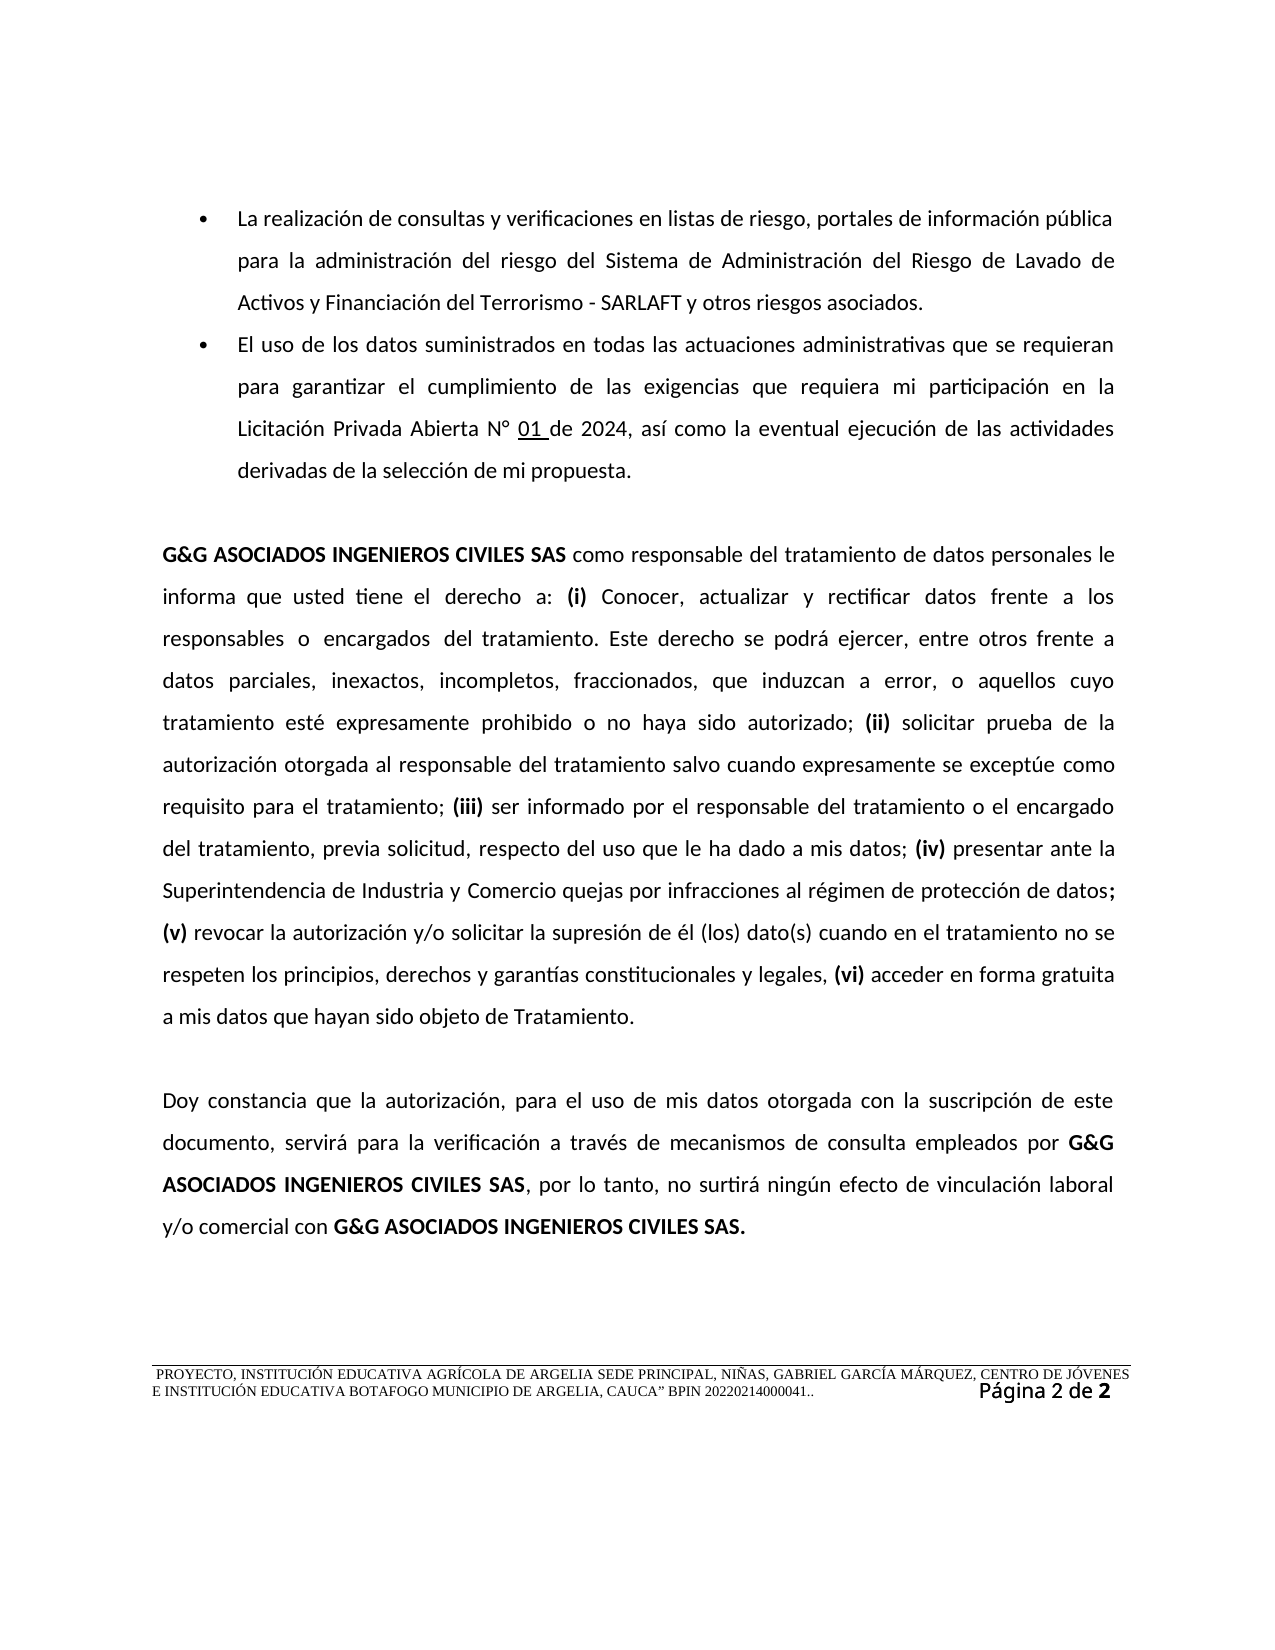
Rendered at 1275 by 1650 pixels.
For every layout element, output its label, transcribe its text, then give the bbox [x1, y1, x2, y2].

list El uso de los datos suministrados en todas las actuaciones administrativas que se requieran para garantizar el cumplimiento de las exigencias que requiera mi participación en la Licitación Privada Abierta N° 01 de 2024, así como la eventual ejecución de las actividades derivadas de la selección de mi propuesta. [200, 330, 1115, 484]
text G&G ASOCIADOS INGENIEROS CIVILES SAS como responsable del tratamiento de datos personales le informa que usted tiene el derecho a: (i) Conocer, actualizar y rectificar datos frente a los responsables o encargados del tratamiento. Este derecho se podrá ejercer, entre otros frente a datos parciales, inexactos, incompletos, fraccionados, que induzcan a error, o aquellos cuyo tratamiento esté expresamente prohibido o no haya sido autorizado; (ii) solicitar prueba de la autorización otorgada al responsable del tratamiento salvo cuando expresamente se exceptúe como requisito para el tratamiento; (iii) ser informado por el responsable del tratamiento o el encargado del tratamiento, previa solicitud, respecto del uso que le ha dado a mis datos; (iv) presentar ante la Superintendencia de Industria y Comercio quejas por infracciones al régimen de protección de datos; (v) revocar la autorización y/o solicitar la supresión de él (los) dato(s) cuando en el tratamiento no se respeten los principios, derechos y garantías constitucionales y legales, (vi) acceder en forma gratuita a mis datos que hayan sido objeto de Tratamiento. [162, 540, 1115, 1030]
text Doy constancia que la autorización, para el uso de mis datos otorgada con la suscripción de este documento, servirá para la verificación a través de mecanismos de consulta empleados por G&G ASOCIADOS INGENIEROS CIVILES SAS, por lo tanto, no surtirá ningún efecto de vinculación laboral y/o comercial con G&G ASOCIADOS INGENIEROS CIVILES SAS. [162, 1086, 1115, 1240]
list La realización de consultas y verificaciones en listas de riesgo, portales de información pública para la administración del riesgo del Sistema de Administración del Riesgo de Lavado de Activos y Financiación del Terrorismo - SARLAFT y otros riesgos asociados. [200, 204, 1115, 316]
